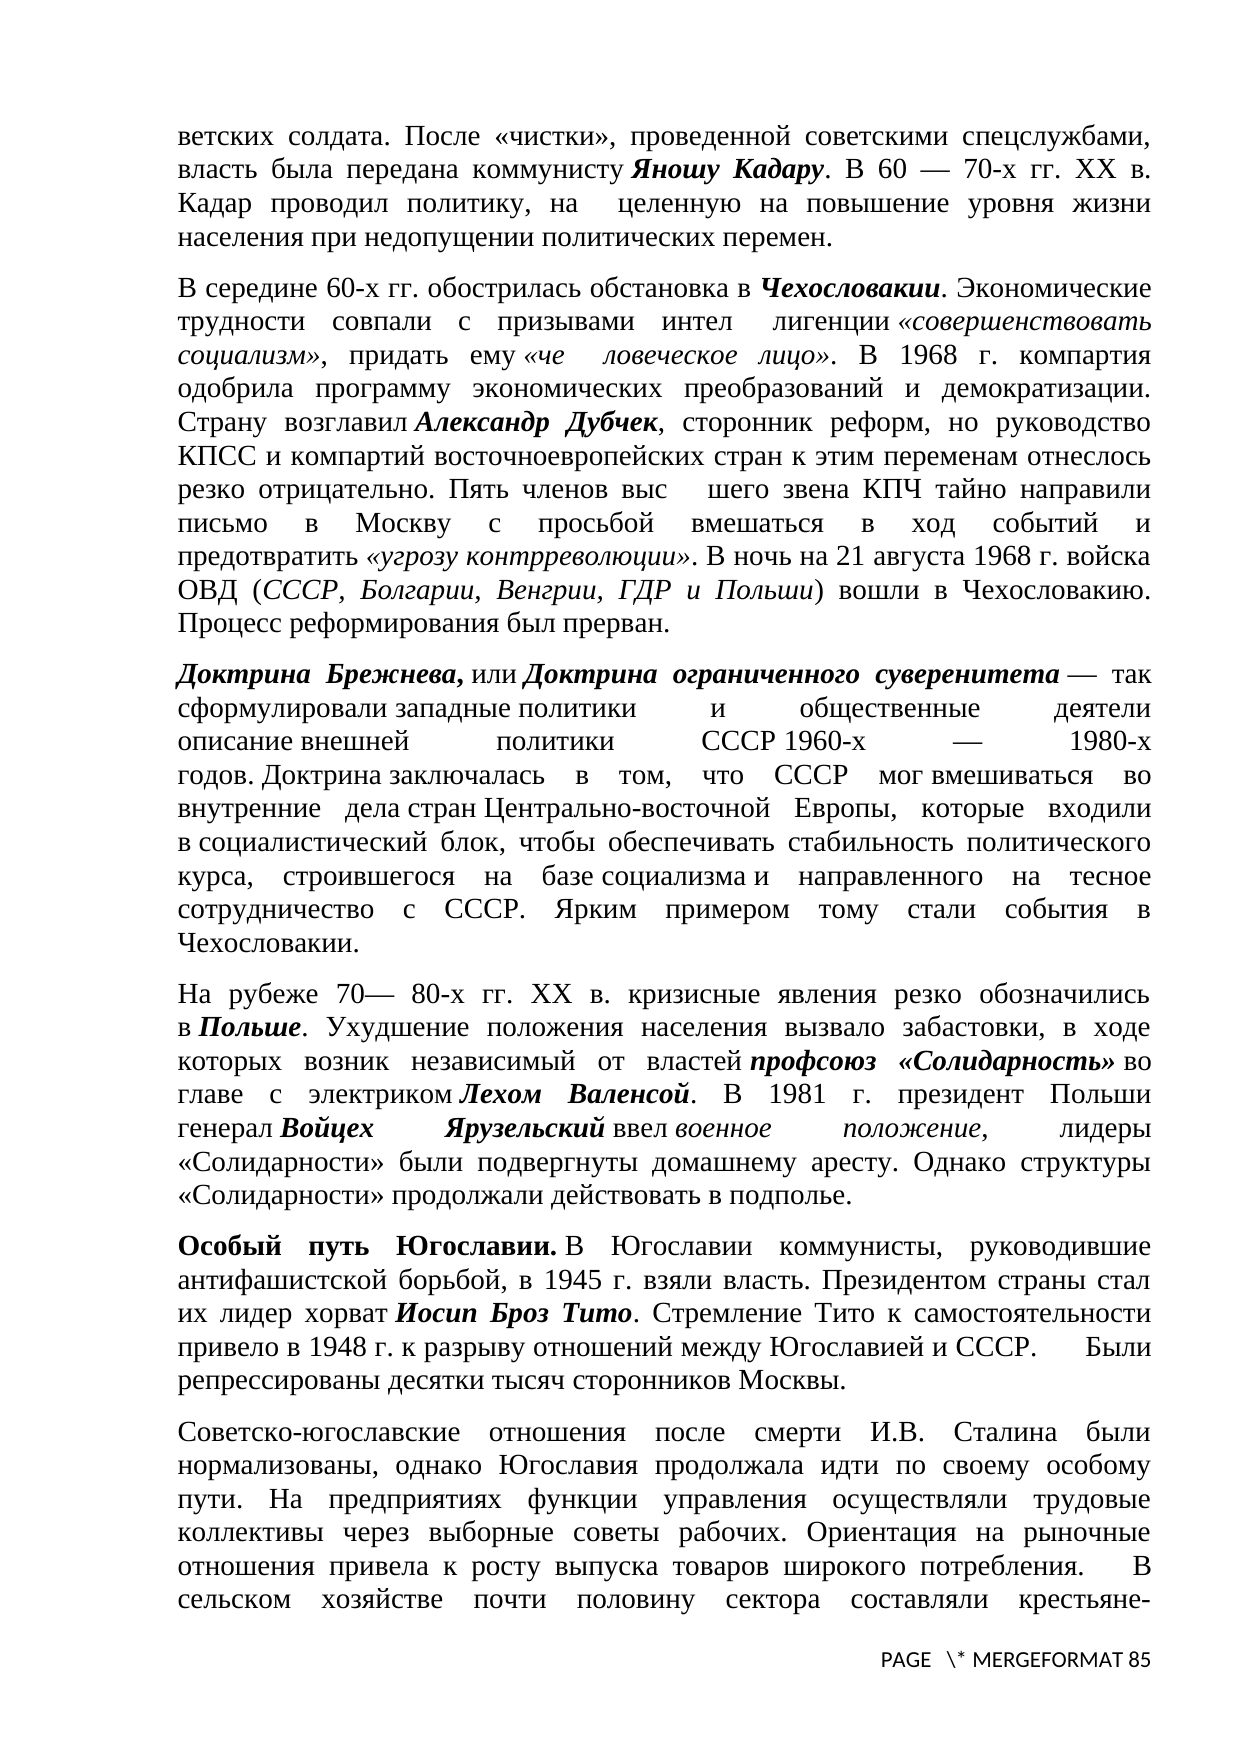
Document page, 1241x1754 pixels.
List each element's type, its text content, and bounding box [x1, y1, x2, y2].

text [177, 1414, 1152, 1615]
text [177, 118, 1152, 252]
text В середине 60-х гг. обострилась обстановка в Чехословакии. Экономические трудности совпали с призывами интеллигенции «совершенствовать социализм», придать ему «человеческое лицо». В 1968 г. компартия одобрила программу экономических преобразований и демократизации. Страну возглавил Александр Дубчек, сторонник реформ, но руководство КПСС и компартий восточноевропейских стран к этим переменам отнеслось резко отрицательно. Пять членов высшего звена КПЧ тайно направили письмо в Москву с просьбой вмешаться в ход событий и предотвратить «угрозу контрреволюции». В ночь на 21 августа 1968 г. войска ОВД (СССР, Болгарии, Венгрии, ГДР и Польши) вошли в Чехословакию. Процесс реформирования был прерван. [177, 270, 1152, 639]
text Доктрина Брежнева, или Доктрина ограниченного суверенитета — так сформулировали западные политики и общественные деятели описание внешней политики СССР 1960-х — 1980-х годов. Доктрина заключалась в том, что СССР мог вмешиваться во внутренние дела стран Центрально-восточной Европы, которые входили в социалистический блок, чтобы обеспечивать стабильность политического курса, строившегося на базе социализма и направленного на тесное сотрудничество с СССР. Ярким примером тому стали события в Чехословакии. [177, 656, 1152, 958]
text Особый путь Югославии. В Югославии коммунисты, руководившие антифашистской борьбой, в 1945 г. взяли власть. Президентом страны стал их лидер хорват Иосип Броз Тито. Стремление Тито к самостоятельности привело в 1948 г. к разрыву отношений между Югославией и СССР. Были репрессированы десятки тысяч сторонников Москвы. [177, 1228, 1152, 1396]
text На рубеже 70— 80-х гг. ХХ в. кризисные явления резко обозначились в Польше. Ухудшение положения населения вызвало забастовки, в ходе которых возник независимый от властей профсоюз «Солидарность» во главе с электриком Лехом Валенсой. В 1981 г. президент Польши генерал Войцех Ярузельский ввел военное положение, лидеры «Солидарности» были подвергнуты домашнему аресту. Однако структуры «Солидарности» продолжали действовать в подполье. [177, 976, 1152, 1211]
